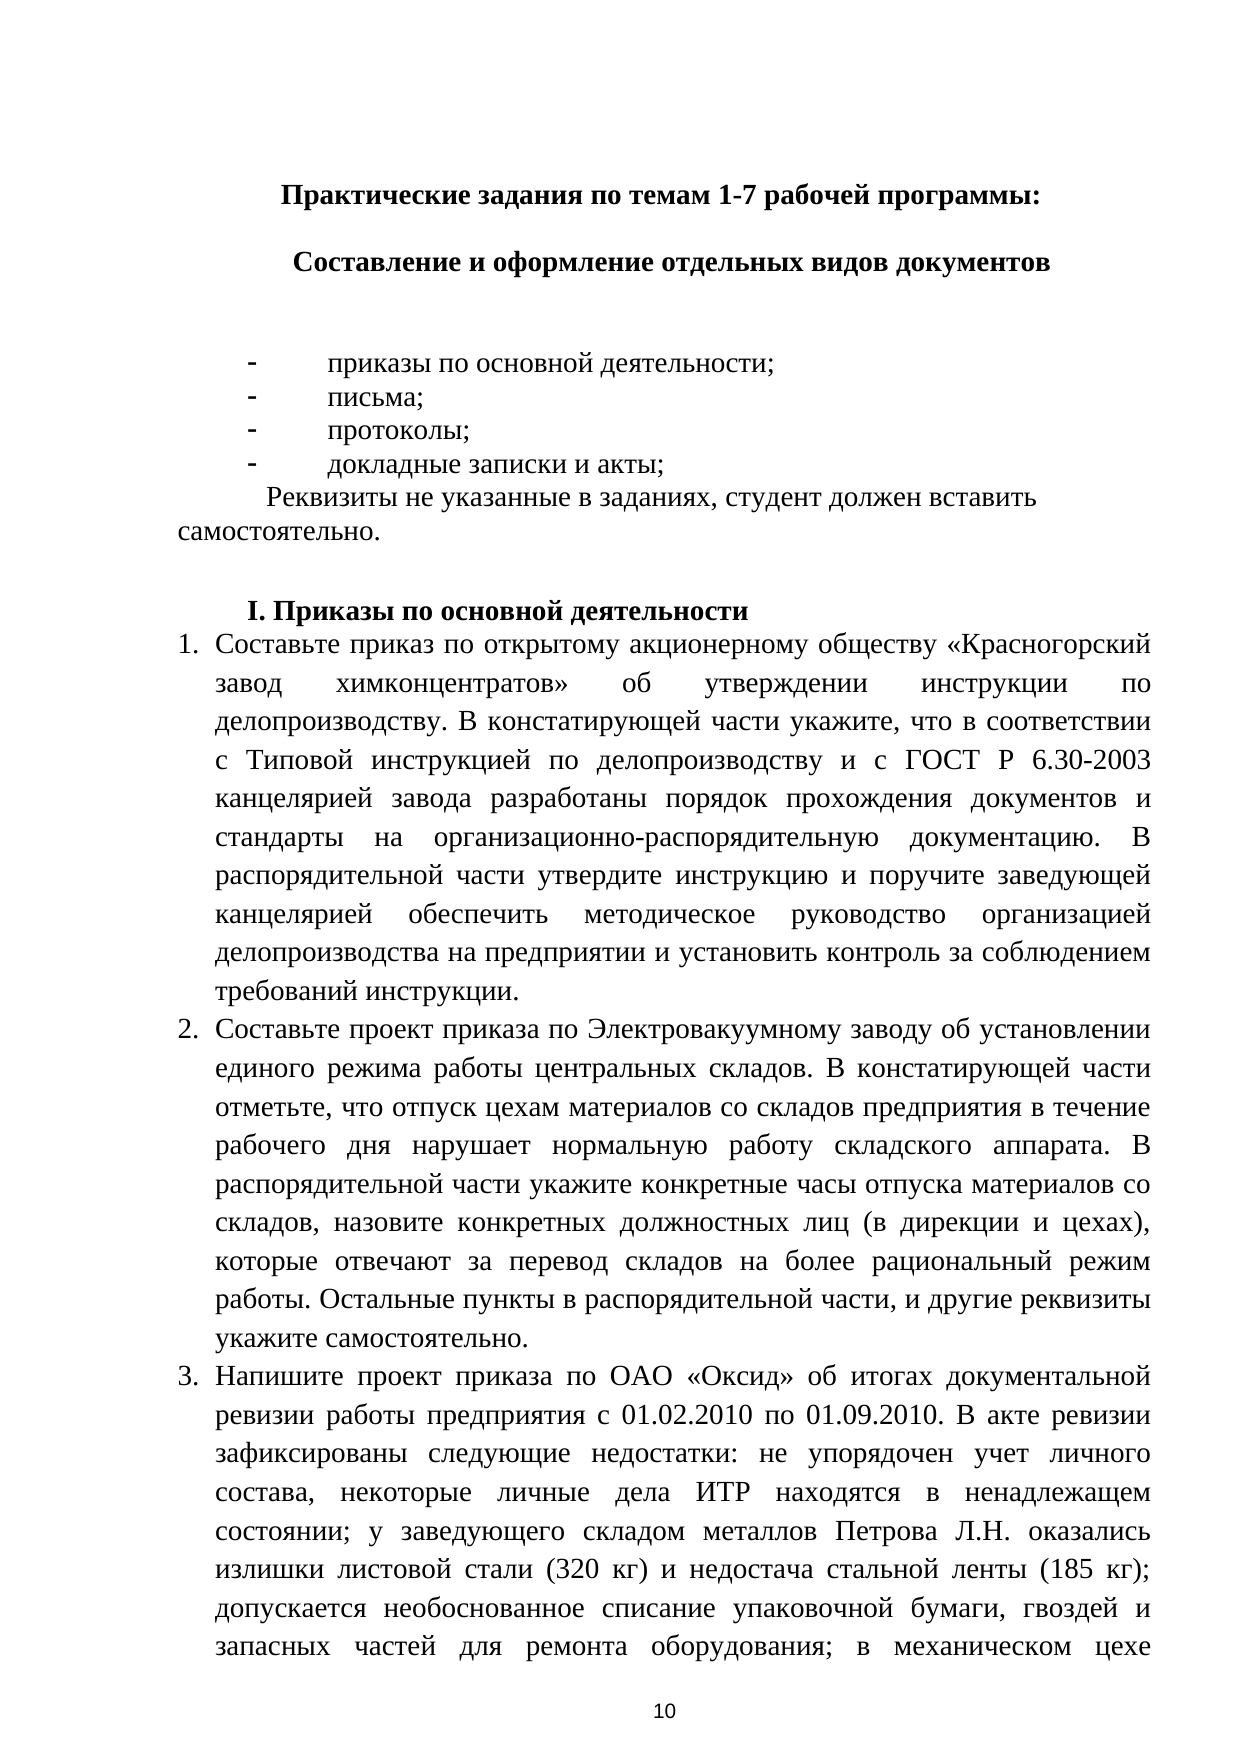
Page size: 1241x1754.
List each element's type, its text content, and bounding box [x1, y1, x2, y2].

list Составьте приказ по открытому акционерному обществу «Красногорский завод химконцентратов» об утверждении инструкции по делопроизводству. В констатирующей части укажите, что в соответствии с Типовой инструкцией по делопроизводству и с ГОСТ Р 6.30-2003 канцелярией завода разработаны порядок прохождения документов и стандарты на организационно-распорядительную документацию. В распорядительной части утвердите инструкцию и поручите заведующей канцелярией обеспечить методическое руководство организацией делопроизводства на предприятии и установить контроль за соблюдением требований инструкции. [177, 626, 1152, 1007]
list приказы по основной деятельности; [177, 345, 1152, 379]
text Практические задания по темам 1-7 рабочей программы: [170, 177, 1152, 211]
list докладные записки и акты; [177, 446, 1152, 479]
list Составьте проект приказа по Электровакуумному заводу об установлении единого режима работы центральных складов. В констатирующей части отметьте, что отпуск цехам материалов со складов предприятия в течение рабочего дня нарушает нормальную работу складского аппарата. В распорядительной части укажите конкретные часы отпуска материалов со складов, назовите конкретных должностных лиц (в дирекции и цехах), которые отвечают за перевод складов на более рациональный режим работы. Остальные пункты в распорядительной части, и другие реквизиты укажите самостоятельно. [177, 1012, 1152, 1353]
list протоколы; [177, 412, 1152, 446]
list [177, 1358, 1152, 1662]
subtitle I. Приказы по основной деятельности [177, 593, 1152, 626]
list письма; [177, 379, 1152, 412]
text Составление и оформление отдельных видов документов [177, 244, 1152, 278]
text Реквизиты не указанные в заданиях, студент должен вставить самостоятельно. [177, 479, 1152, 547]
